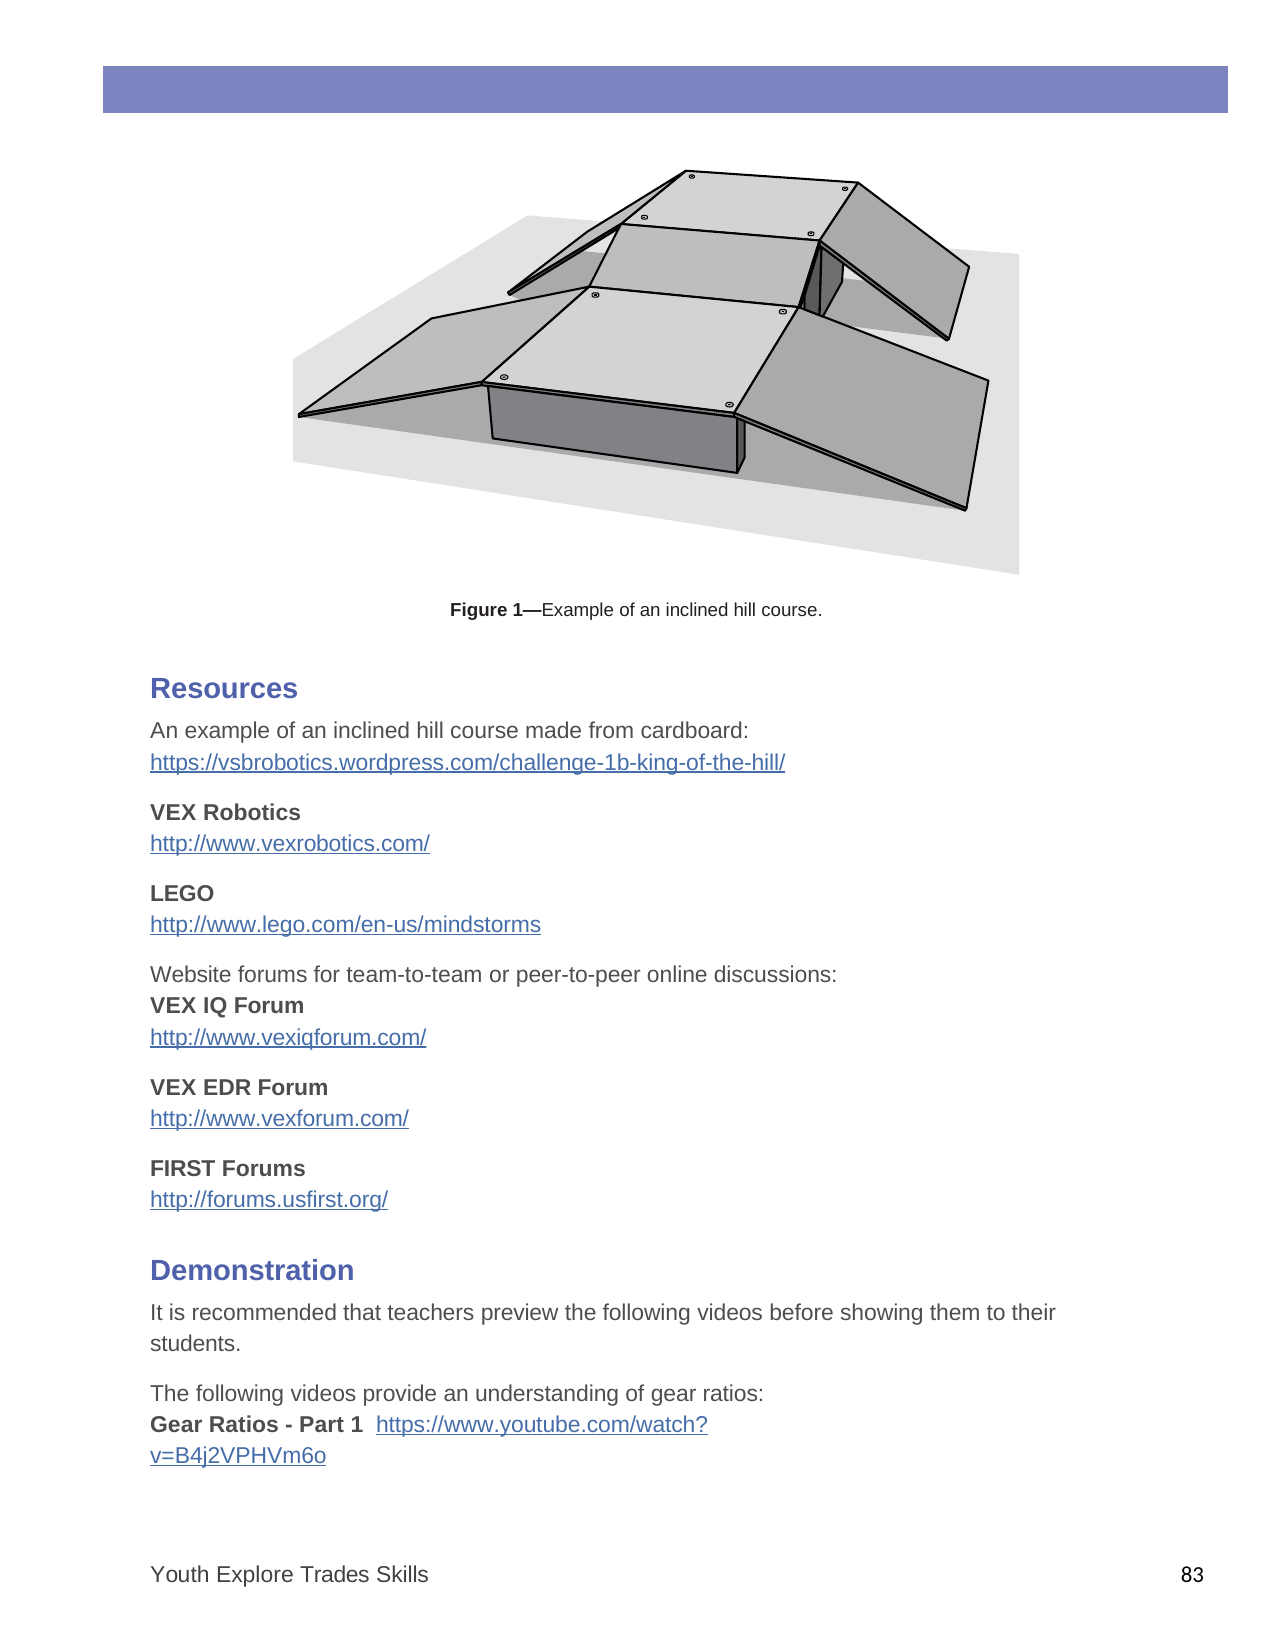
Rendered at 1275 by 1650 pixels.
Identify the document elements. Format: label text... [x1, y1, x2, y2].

subtitle Demonstration [150, 1252, 1239, 1286]
text http://forums.usfirst.org/ [150, 1186, 1239, 1212]
text http://www.vexforum.com/ [150, 1105, 1239, 1131]
text http://www.vexiqforum.com/ [150, 1023, 1239, 1050]
subtitle LEGO [150, 880, 1239, 906]
subtitle Resources [150, 671, 1239, 704]
subtitle VEX EDR Forum [150, 1073, 1239, 1100]
subtitle VEX IQ Forum [150, 992, 1239, 1018]
text It is recommended that teachers preview the following videos before showing them to their students. [150, 1299, 1101, 1356]
text Website forums for team-to-team or peer-to-peer online discussions: [150, 961, 1239, 987]
subtitle FIRST Forums [150, 1155, 1239, 1181]
text Figure 1—Example of an inclined hill course. [450, 599, 1239, 621]
text http://www.vexrobotics.com/ [150, 830, 1239, 856]
text http://www.lego.com/en-us/mindstorms [150, 911, 1239, 937]
subtitle VEX Robotics [150, 798, 1239, 825]
text The following videos provide an understanding of gear ratios: Gear Ratios - Part 1 https://www.youtube.com/watch?v=B4j2VPHVm6o [150, 1380, 786, 1468]
text An example of an inclined hill course made from cardboard: https://vsbrobotics.wordpress.com/challenge-1b-king-of-the-hill/ [150, 717, 791, 775]
